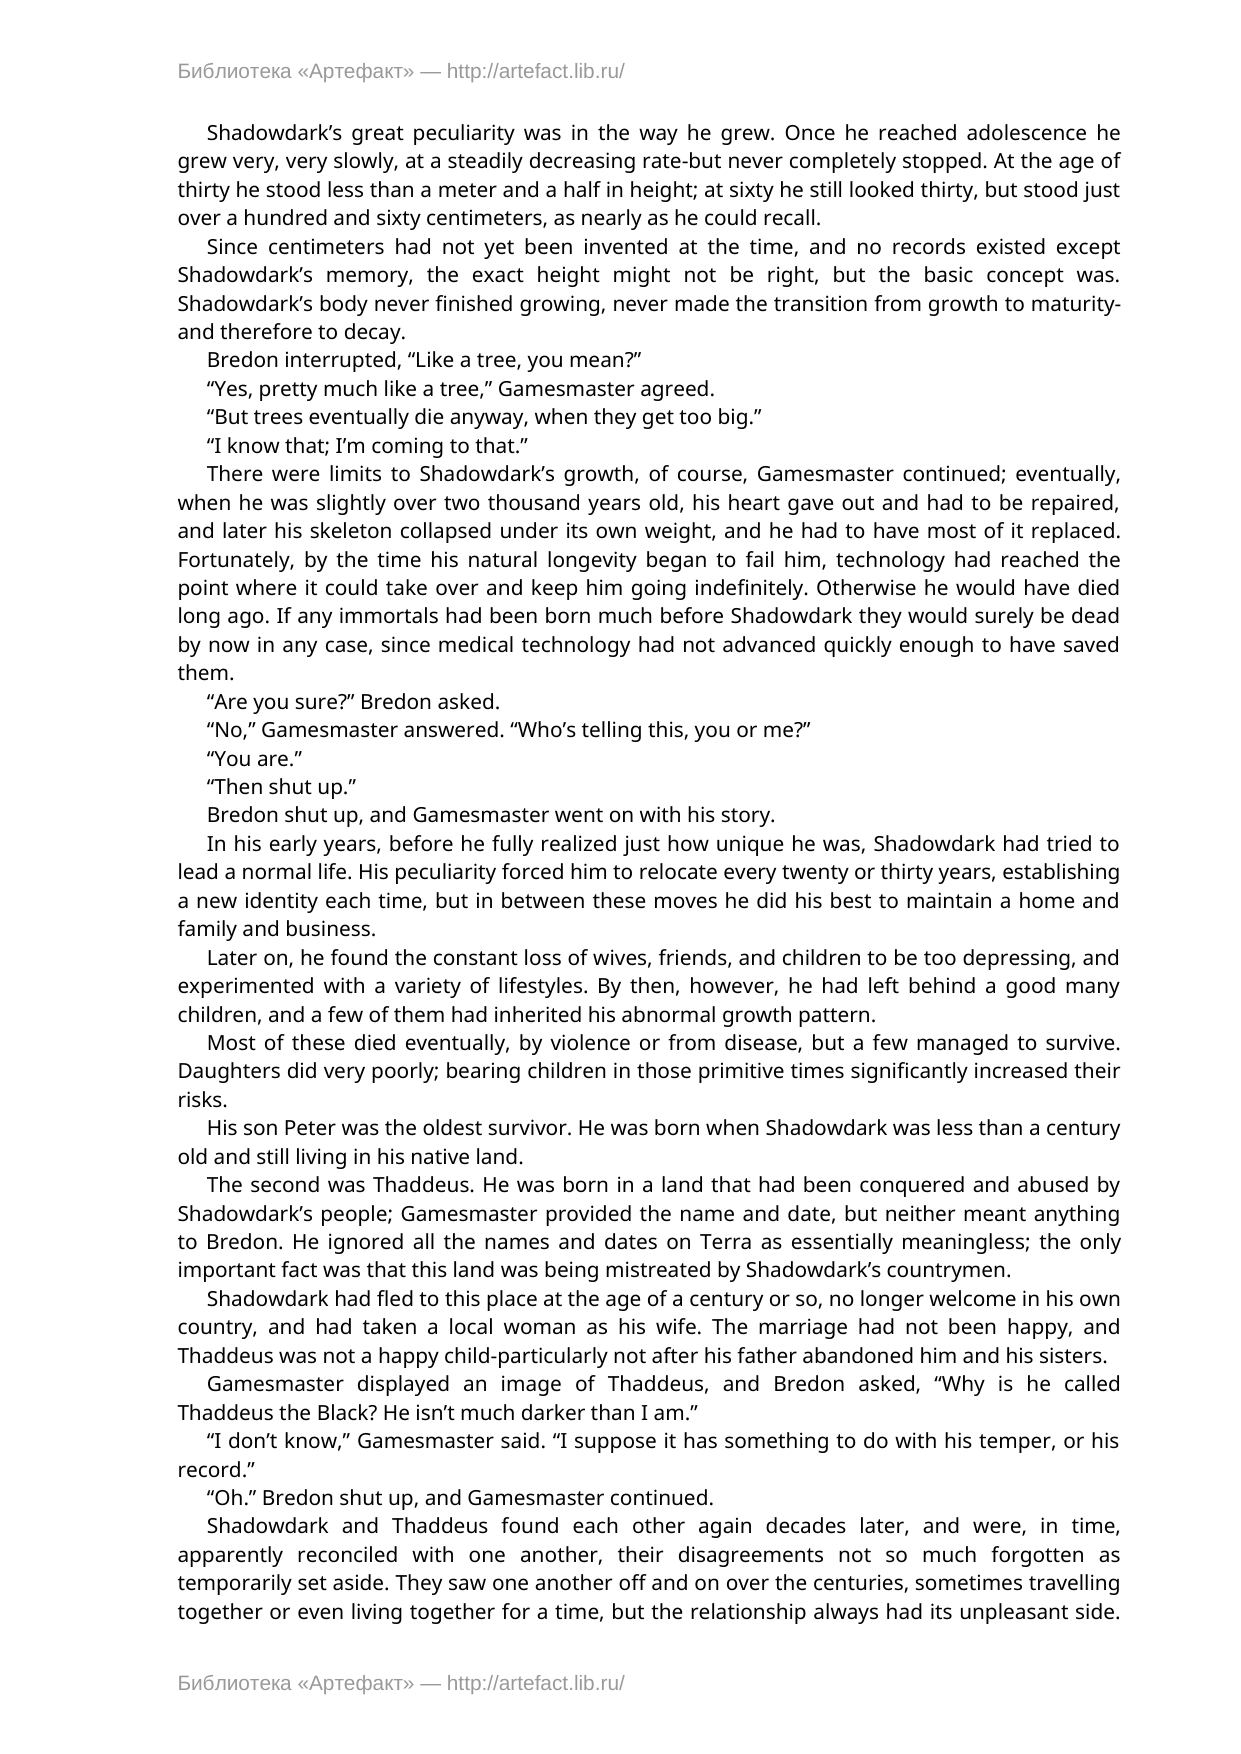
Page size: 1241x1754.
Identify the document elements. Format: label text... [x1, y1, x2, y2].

text “Then shut up.” [177, 772, 1122, 801]
text There were limits to Shadowdark’s growth, of course, Gamesmaster continued; eventually, when he was slightly over two thousand years old, his heart gave out and had to be repaired, and later his skeleton collapsed under its own weight, and he had to have most of it replaced. Fortunately, by the time his natural longevity began to fail him, technology had reached the point where it could take over and keep him going indefinitely. Otherwise he would have died long ago. If any immortals had been born much before Shadowdark they would surely be dead by now in any case, since medical technology had not advanced quickly enough to have saved them. [177, 459, 1122, 687]
text “You are.” [177, 744, 1122, 772]
text His son Peter was the oldest survivor. He was born when Shadowdark was less than a century old and still living in his native land. [177, 1113, 1122, 1170]
text Bredon shut up, and Gamesmaster went on with his story. [177, 801, 1122, 829]
text “But trees eventually die anyway, when they get too big.” [177, 402, 1122, 431]
text Bredon interrupted, “Like a tree, you mean?” [177, 346, 1122, 374]
text “No,” Gamesmaster answered. “Who’s telling this, you or me?” [177, 715, 1122, 744]
text In his early years, before he fully realized just how unique he was, Shadowdark had tried to lead a normal life. His peculiarity forced him to relocate every twenty or thirty years, establishing a new identity each time, but in between these moves he did his best to maintain a home and family and business. [177, 829, 1122, 943]
text Most of these died eventually, by violence or from disease, but a few managed to survive. Daughters did very poorly; bearing children in those primitive times significantly increased their risks. [177, 1028, 1122, 1113]
text “Yes, pretty much like a tree,” Gamesmaster agreed. [177, 374, 1122, 402]
text “I know that; I’m coming to that.” [177, 431, 1122, 459]
text Shadowdark’s great peculiarity was in the way he grew. Once he reached adolescence he grew very, very slowly, at a steadily decreasing rate-but never completely stopped. At the age of thirty he stood less than a meter and a half in height; at sixty he still looked thirty, but stood just over a hundred and sixty centimeters, as nearly as he could recall. [177, 118, 1122, 232]
text The second was Thaddeus. He was born in a land that had been conquered and abused by Shadowdark’s people; Gamesmaster provided the name and date, but neither meant anything to Bredon. He ignored all the names and dates on Terra as essentially meaningless; the only important fact was that this land was being mistreated by Shadowdark’s countrymen. [177, 1170, 1122, 1284]
text Shadowdark had fled to this place at the age of a century or so, no longer welcome in his own country, and had taken a local woman as his wife. The marriage had not been happy, and Thaddeus was not a happy child-particularly not after his father abandoned him and his sisters. [177, 1284, 1122, 1369]
text “Are you sure?” Bredon asked. [177, 687, 1122, 715]
text Since centimeters had not yet been invented at the time, and no records existed except Shadowdark’s memory, the exact height might not be right, but the basic concept was. Shadowdark’s body never finished growing, never made the transition from growth to maturity-and therefore to decay. [177, 232, 1122, 346]
text “Oh.” Bredon shut up, and Gamesmaster continued. [177, 1483, 1122, 1512]
text “I don’t know,” Gamesmaster said. “I suppose it has something to do with his temper, or his record.” [177, 1426, 1122, 1483]
text Later on, he found the constant loss of wives, friends, and children to be too depressing, and experimented with a variety of lifestyles. By then, however, he had left behind a good many children, and a few of them had inherited his abnormal growth pattern. [177, 943, 1122, 1028]
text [177, 1512, 1122, 1625]
text Gamesmaster displayed an image of Thaddeus, and Bredon asked, “Why is he called Thaddeus the Black? He isn’t much darker than I am.” [177, 1369, 1122, 1426]
